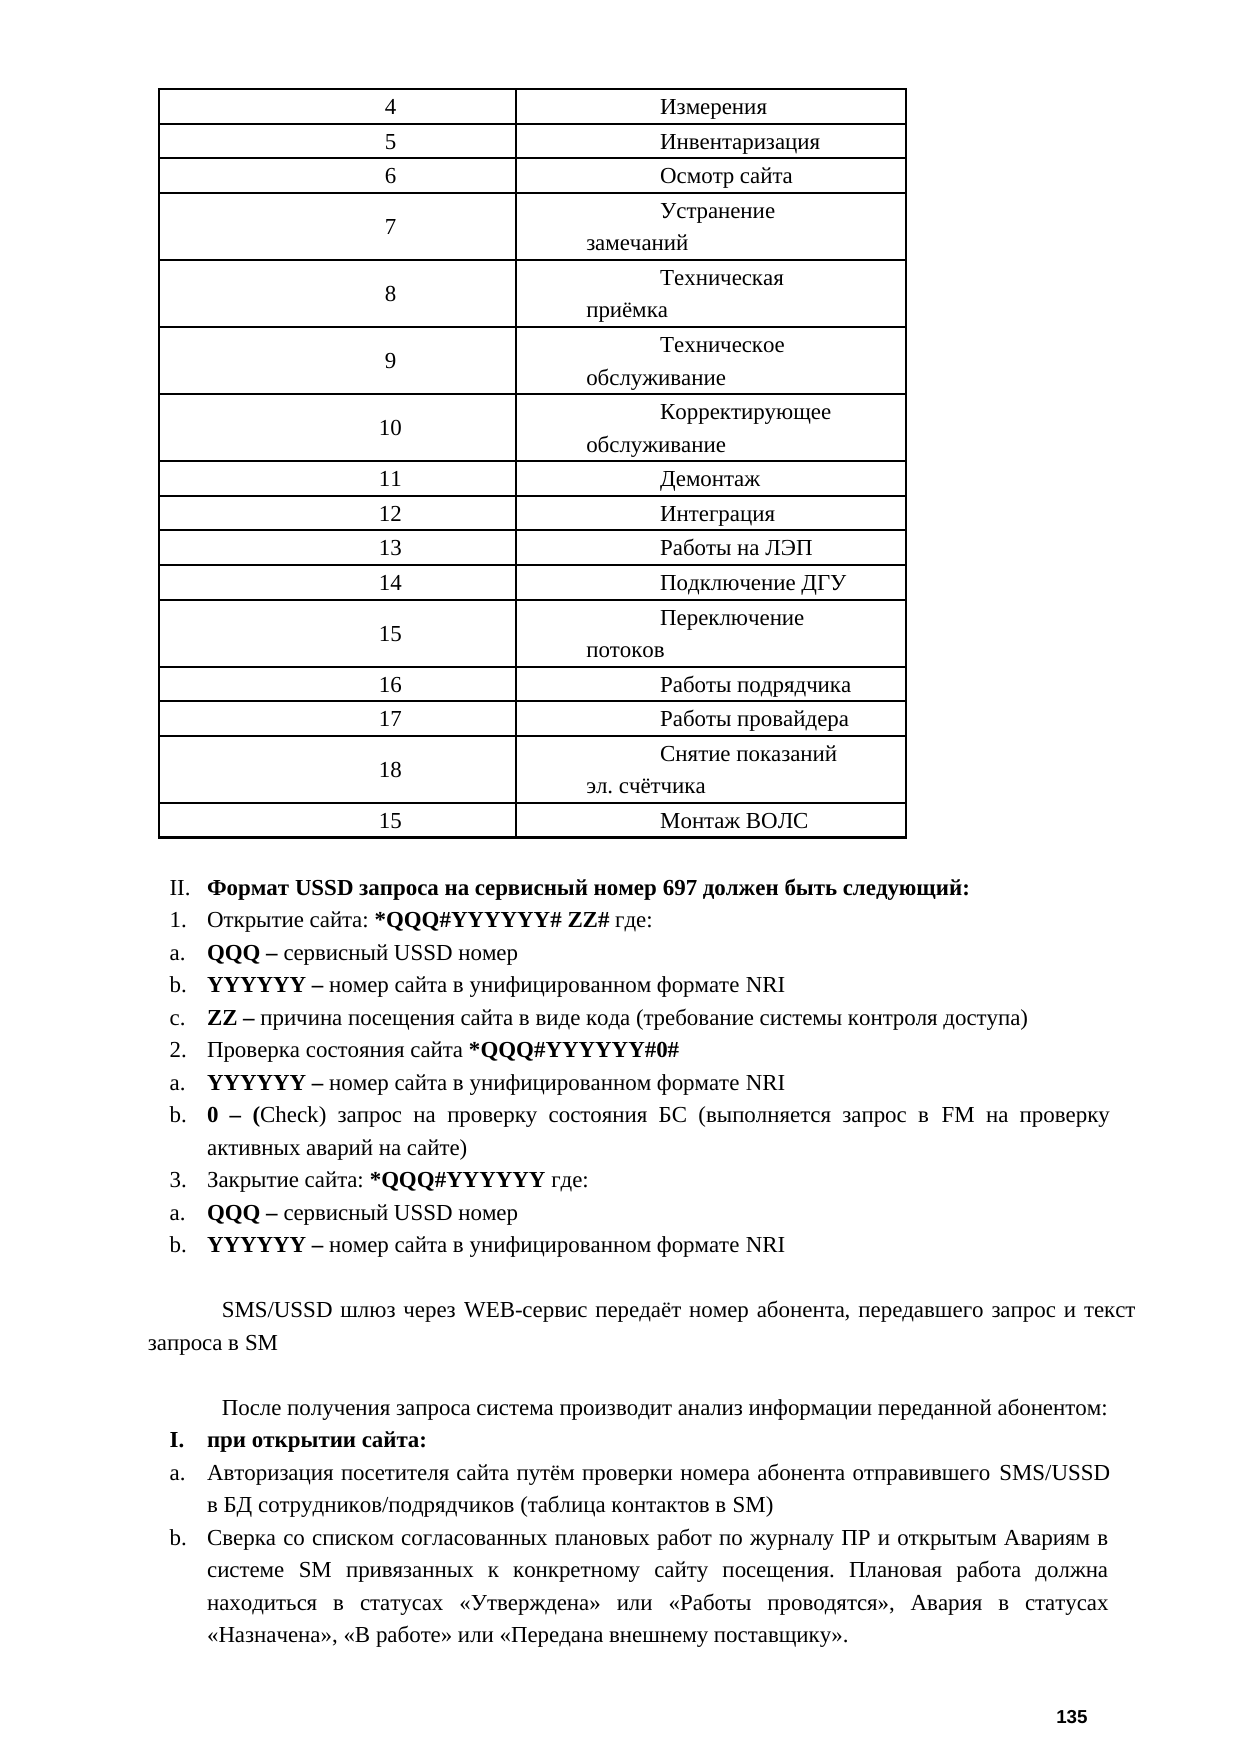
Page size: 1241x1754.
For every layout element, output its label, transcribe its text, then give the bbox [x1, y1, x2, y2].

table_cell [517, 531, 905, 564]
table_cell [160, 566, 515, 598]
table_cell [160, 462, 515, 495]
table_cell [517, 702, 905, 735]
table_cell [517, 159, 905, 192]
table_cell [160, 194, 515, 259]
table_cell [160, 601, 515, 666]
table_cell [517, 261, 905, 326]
list QQQ – сервисный USSD номер [169, 936, 1110, 968]
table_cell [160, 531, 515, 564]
list Формат USSD запроса на сервисный номер 697 должен быть следующий: [169, 871, 1110, 903]
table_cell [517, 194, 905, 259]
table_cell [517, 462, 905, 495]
list Авторизация посетителя сайта путём проверки номера абонента отправившего SMS/USSD в БД сотрудников/подрядчиков (таблица контактов в SM) [169, 1456, 1110, 1521]
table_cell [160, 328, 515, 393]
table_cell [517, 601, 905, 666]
list Проверка состояния сайта *QQQ#YYYYYY#0# [169, 1033, 1110, 1066]
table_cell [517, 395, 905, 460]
text SMS/USSD шлюз через WEB-сервис передаёт номер абонента, передавшего запрос и текст запроса в SM [148, 1293, 1137, 1358]
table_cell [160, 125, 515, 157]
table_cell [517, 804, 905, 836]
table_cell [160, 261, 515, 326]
list 0 – (Check) запрос на проверку состояния БС (выполняется запрос в FM на проверку активных аварий на сайте) [169, 1098, 1110, 1163]
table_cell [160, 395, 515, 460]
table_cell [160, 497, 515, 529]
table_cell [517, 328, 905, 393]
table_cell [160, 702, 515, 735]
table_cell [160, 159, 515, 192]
list YYYYYY – номер сайта в унифицированном формате NRI [169, 1228, 1110, 1261]
list Сверка со списком согласованных плановых работ по журналу ПР и открытым Авариям в системе SM привязанных к конкретному сайту посещения. Плановая работа должна находиться в статусах «Утверждена» или «Работы проводятся», Авария в статусах «Назначена», «В работе» или «Передана внешнему поставщику». [169, 1521, 1110, 1651]
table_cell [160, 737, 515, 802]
list ZZ – причина посещения сайта в виде кода (требование системы контроля доступа) [169, 1001, 1110, 1033]
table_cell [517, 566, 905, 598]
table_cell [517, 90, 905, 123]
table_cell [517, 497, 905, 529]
list Закрытие сайта: *QQQ#YYYYYY где: [169, 1163, 1110, 1196]
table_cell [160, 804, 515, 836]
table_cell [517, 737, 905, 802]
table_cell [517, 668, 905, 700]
list YYYYYY – номер сайта в унифицированном формате NRI [169, 1066, 1110, 1098]
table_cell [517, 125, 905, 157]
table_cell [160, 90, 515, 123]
text После получения запроса система производит анализ информации переданной абонентом: [148, 1391, 1137, 1423]
list QQQ – сервисный USSD номер [169, 1196, 1110, 1228]
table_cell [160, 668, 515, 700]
list YYYYYY – номер сайта в унифицированном формате NRI [169, 968, 1110, 1001]
list при открытии сайта: [169, 1423, 1110, 1456]
list Открытие сайта: *QQQ#YYYYYY# ZZ# где: [169, 903, 1110, 936]
